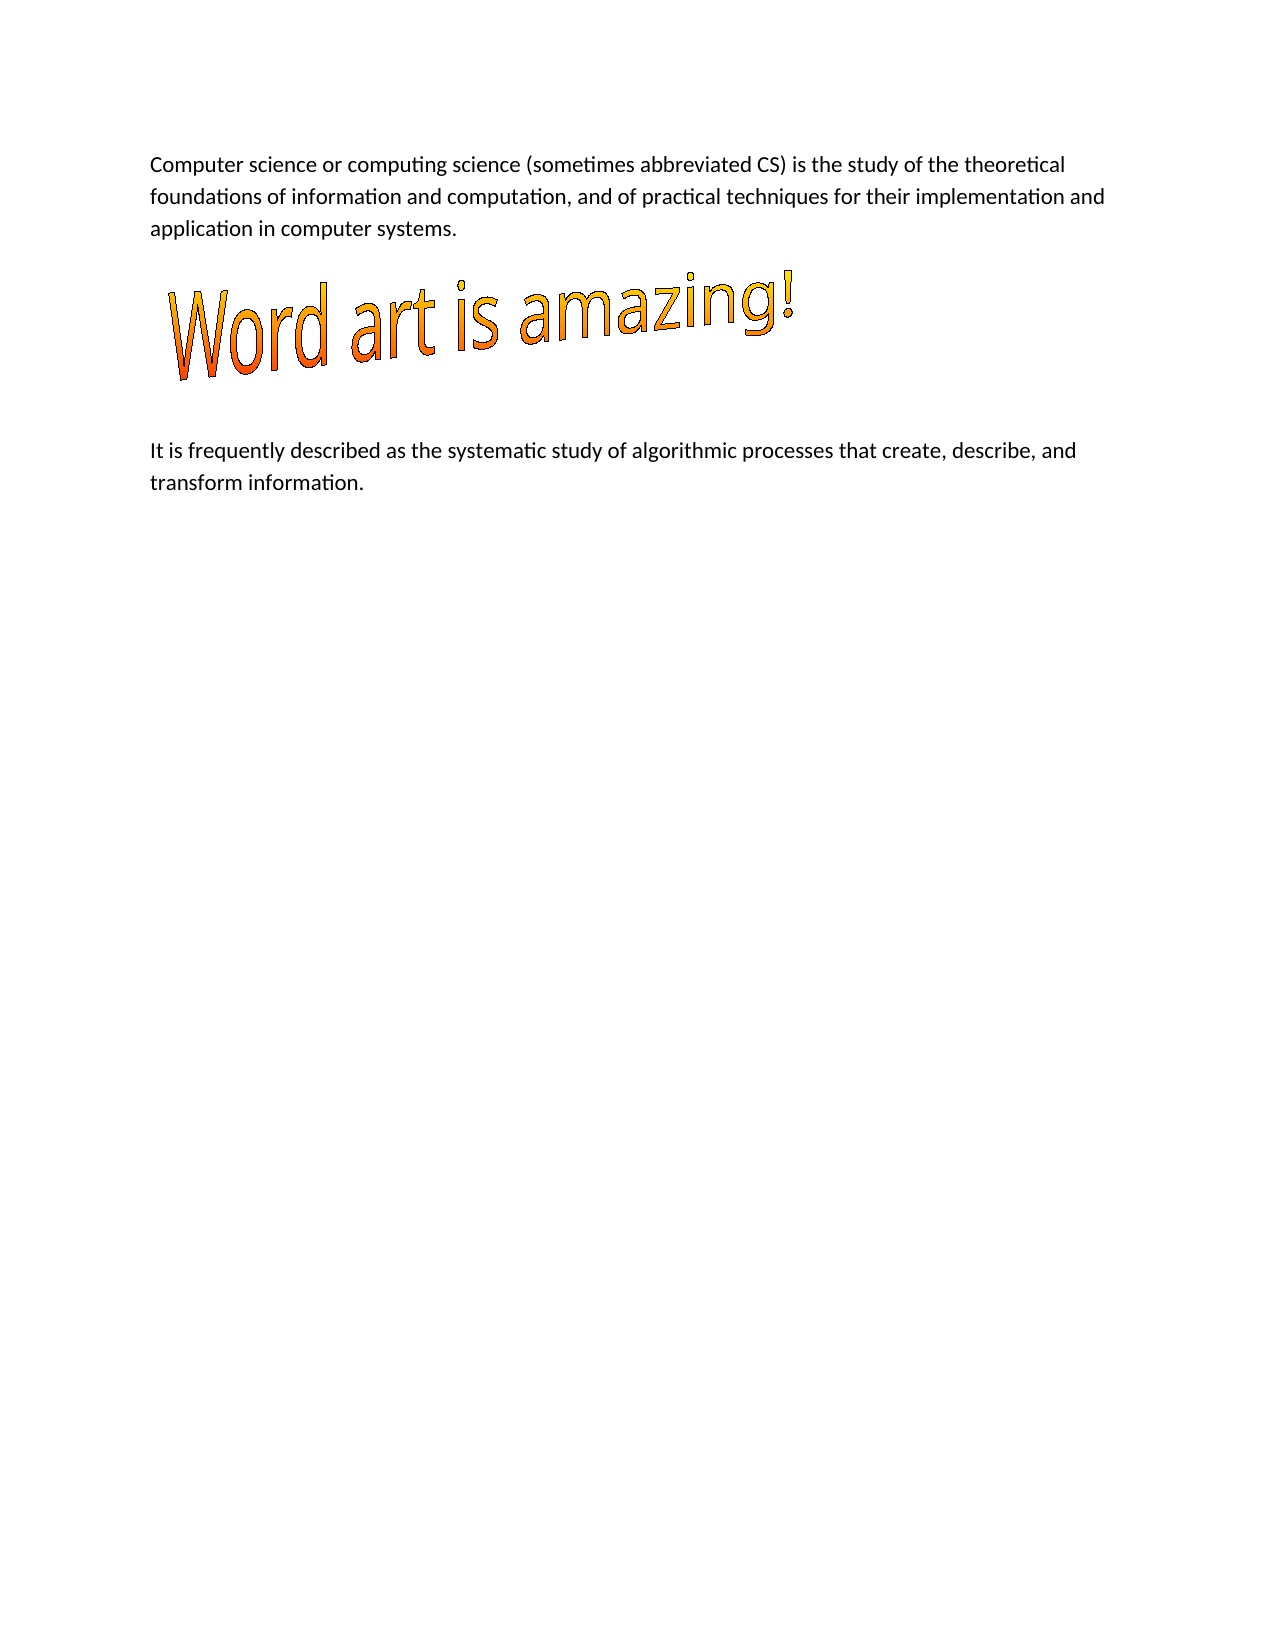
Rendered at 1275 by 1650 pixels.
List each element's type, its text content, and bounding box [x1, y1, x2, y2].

text Computer science or computing science (sometimes abbreviated CS) is the study of the theoretical foundations of information and computation, and of practical techniques for their implementation and application in computer systems. [150, 150, 1125, 242]
text It is frequently described as the systematic study of algorithmic processes that create, describe, and transform information. [150, 436, 1125, 496]
